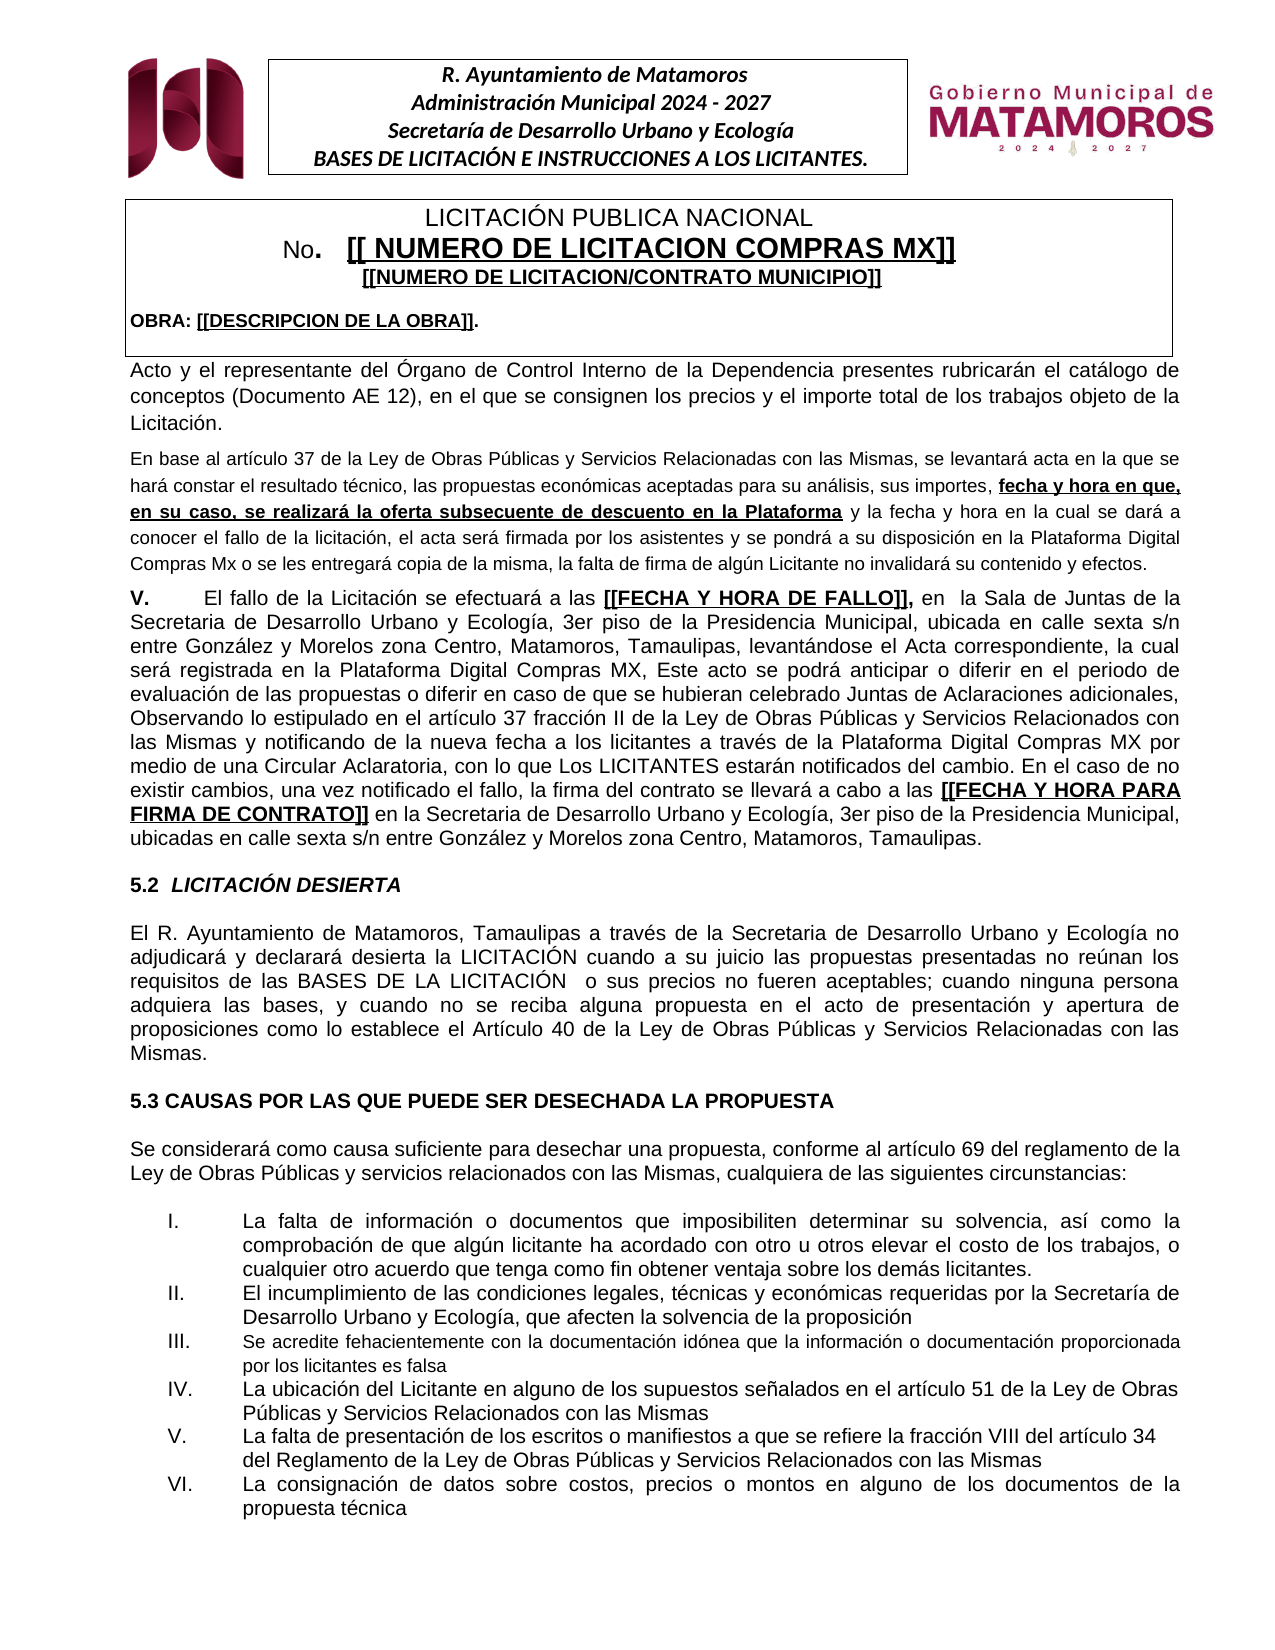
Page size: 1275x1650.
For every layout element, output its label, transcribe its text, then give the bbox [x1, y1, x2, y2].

text En base al artículo 37 de la Ley de Obras Públicas y Servicios Relacionadas con las Mismas, se levantará acta en la que se hará constar el resultado técnico, las propuestas económicas aceptadas para su análisis, sus importes, fecha y hora en que, en su caso, se realizará la oferta subsecuente de descuento en la Plataforma y la fecha y hora en la cual se dará a conocer el fallo de la licitación, el acta será firmada por los asistentes y se pondrá a su disposición en la Plataforma Digital Compras Mx o se les entregará copia de la misma, la falta de firma de algún Licitante no invalidará su contenido y efectos. [130, 445, 1181, 576]
text Se considerará como causa suficiente para desechar una propuesta, conforme al artículo 69 del reglamento de la Ley de Obras Públicas y servicios relacionados con las Mismas, cualquiera de las siguientes circunstancias: [130, 1137, 1181, 1185]
list La consignación de datos sobre costos, precios o montos en alguno de los documentos de la propuesta técnica [167, 1472, 1181, 1520]
text El R. Ayuntamiento de Matamoros, Tamaulipas a través de la Secretaria de Desarrollo Urbano y Ecología no adjudicará y declarará desierta la LICITACIÓN cuando a su juicio las propuestas presentadas no reúnan los requisitos de las BASES DE LA LICITACIÓN o sus precios no fueren aceptables; cuando ninguna persona adquiera las bases, y cuando no se reciba alguna propuesta en el acto de presentación y apertura de proposiciones como lo establece el Artículo 40 de la Ley de Obras Públicas y Servicios Relacionadas con las Mismas. [130, 921, 1181, 1065]
list El incumplimiento de las condiciones legales, técnicas y económicas requeridas por la Secretaría de Desarrollo Urbano y Ecología, que afecten la solvencia de la proposición [167, 1281, 1181, 1328]
text 5.3 CAUSAS POR LAS QUE PUEDE SER DESECHADA LA PROPUESTA [130, 1089, 1181, 1113]
picture [923, 64, 1219, 164]
list LICITACIÓN DESIERTA [130, 873, 1181, 897]
list Se acredite fehacientemente con la documentación idónea que la información o documentación proporcionada por los licitantes es falsa [167, 1328, 1181, 1376]
text V. El fallo de la Licitación se efectuará a las [[FECHA Y HORA DE FALLO]], en la Sala de Juntas de la Secretaria de Desarrollo Urbano y Ecología, 3er piso de la Presidencia Municipal, ubicada en calle sexta s/n entre González y Morelos zona Centro, Matamoros, Tamaulipas, levantándose el Acta correspondiente, la cual será registrada en la Plataforma Digital Compras MX, Este acto se podrá anticipar o diferir en el periodo de evaluación de las propuestas o diferir en caso de que se hubieran celebrado Juntas de Aclaraciones adicionales, Observando lo estipulado en el artículo 37 fracción II de la Ley de Obras Públicas y Servicios Relacionados con las Mismas y notificando de la nueva fecha a los licitantes a través de la Plataforma Digital Compras MX por medio de una Circular Aclaratoria, con lo que Los LICITANTES estarán notificados del cambio. En el caso de no existir cambios, una vez notificado el fallo, la firma del contrato se llevará a cabo a las [[FECHA Y HORA PARA FIRMA DE CONTRATO]] en la Secretaria de Desarrollo Urbano y Ecología, 3er piso de la Presidencia Municipal, ubicadas en calle sexta s/n entre González y Morelos zona Centro, Matamoros, Tamaulipas. [130, 586, 1181, 849]
list La ubicación del Licitante en alguno de los supuestos señalados en el artículo 51 de la Ley de Obras Públicas y Servicios Relacionados con las Mismas [167, 1376, 1181, 1424]
picture [128, 54, 248, 180]
list La falta de presentación de los escritos o manifiestos a que se refiere la fracción VIII del artículo 34 del Reglamento de la Ley de Obras Públicas y Servicios Relacionados con las Mismas [167, 1424, 1181, 1472]
list La falta de información o documentos que imposibiliten determinar su solvencia, así como la comprobación de que algún licitante ha acordado con otro u otros elevar el costo de los trabajos, o cualquier otro acuerdo que tenga como fin obtener ventaja sobre los demás licitantes. [167, 1209, 1181, 1281]
